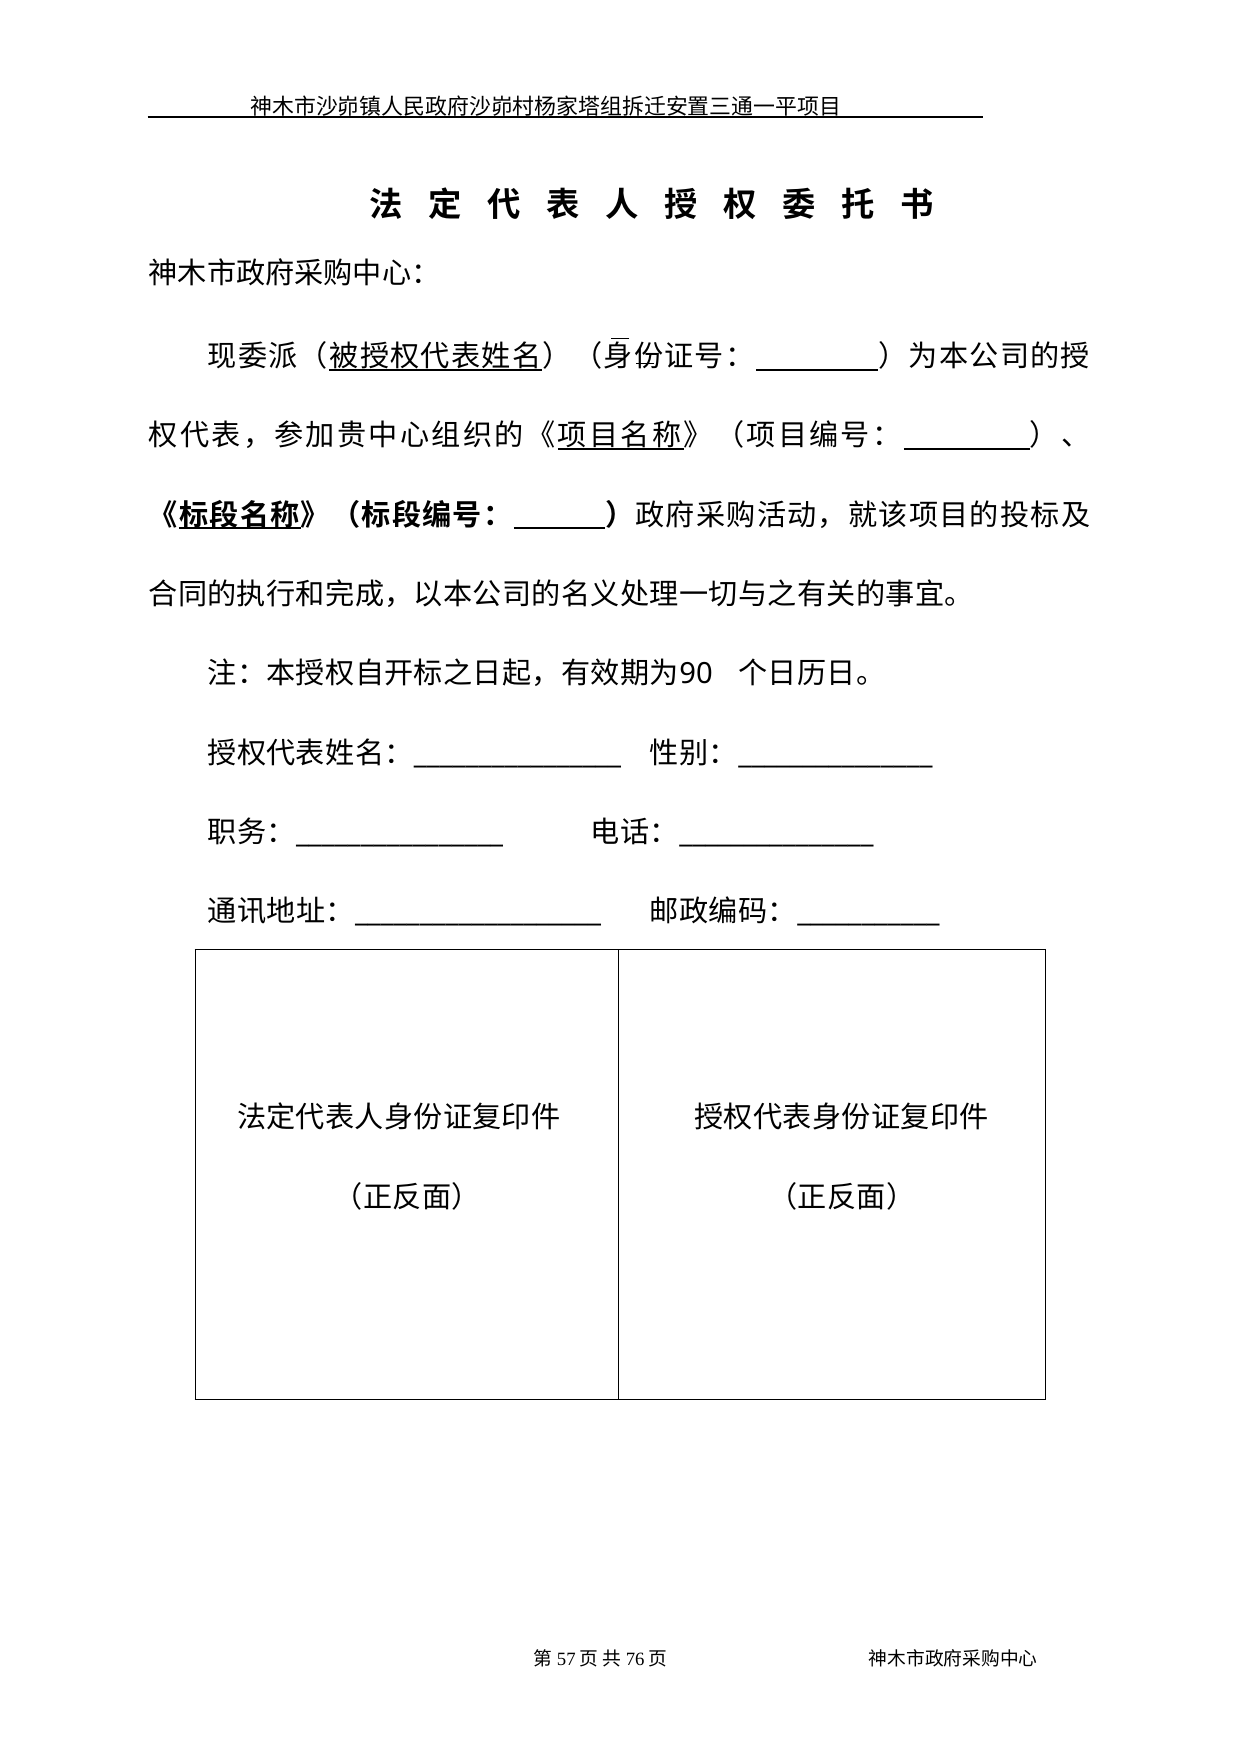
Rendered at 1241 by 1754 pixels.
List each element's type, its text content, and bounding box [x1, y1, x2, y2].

text 法定代表人授权委托书 [148, 163, 1092, 242]
table_header 授权代表身份证复印件 （正反面） [619, 950, 1045, 1399]
table_header 法定代表人身份证复印件 （正反面） [196, 950, 618, 1399]
text 神木市政府采购中心： [148, 242, 1092, 294]
text 职务：________________ 电话：_______________ [148, 790, 1091, 869]
text 通讯地址：___________________ 邮政编码：___________ [148, 869, 1091, 949]
text 现委派（被授权代表姓名）（身份证号： ）为本公司的授权代表，参加贵中心组织的《项目名称》（项目编号： ）、《标段名称》（标段编号： ）政府采购活动，就该项目的投标及合同的执行和完成，以本公司的名义处理一切与之有关的事宜。 [148, 314, 1091, 631]
text 授权代表姓名：________________ 性别：_______________ [148, 711, 1091, 790]
text 注：本授权自开标之日起，有效期为90个日历日。 [148, 631, 1091, 711]
